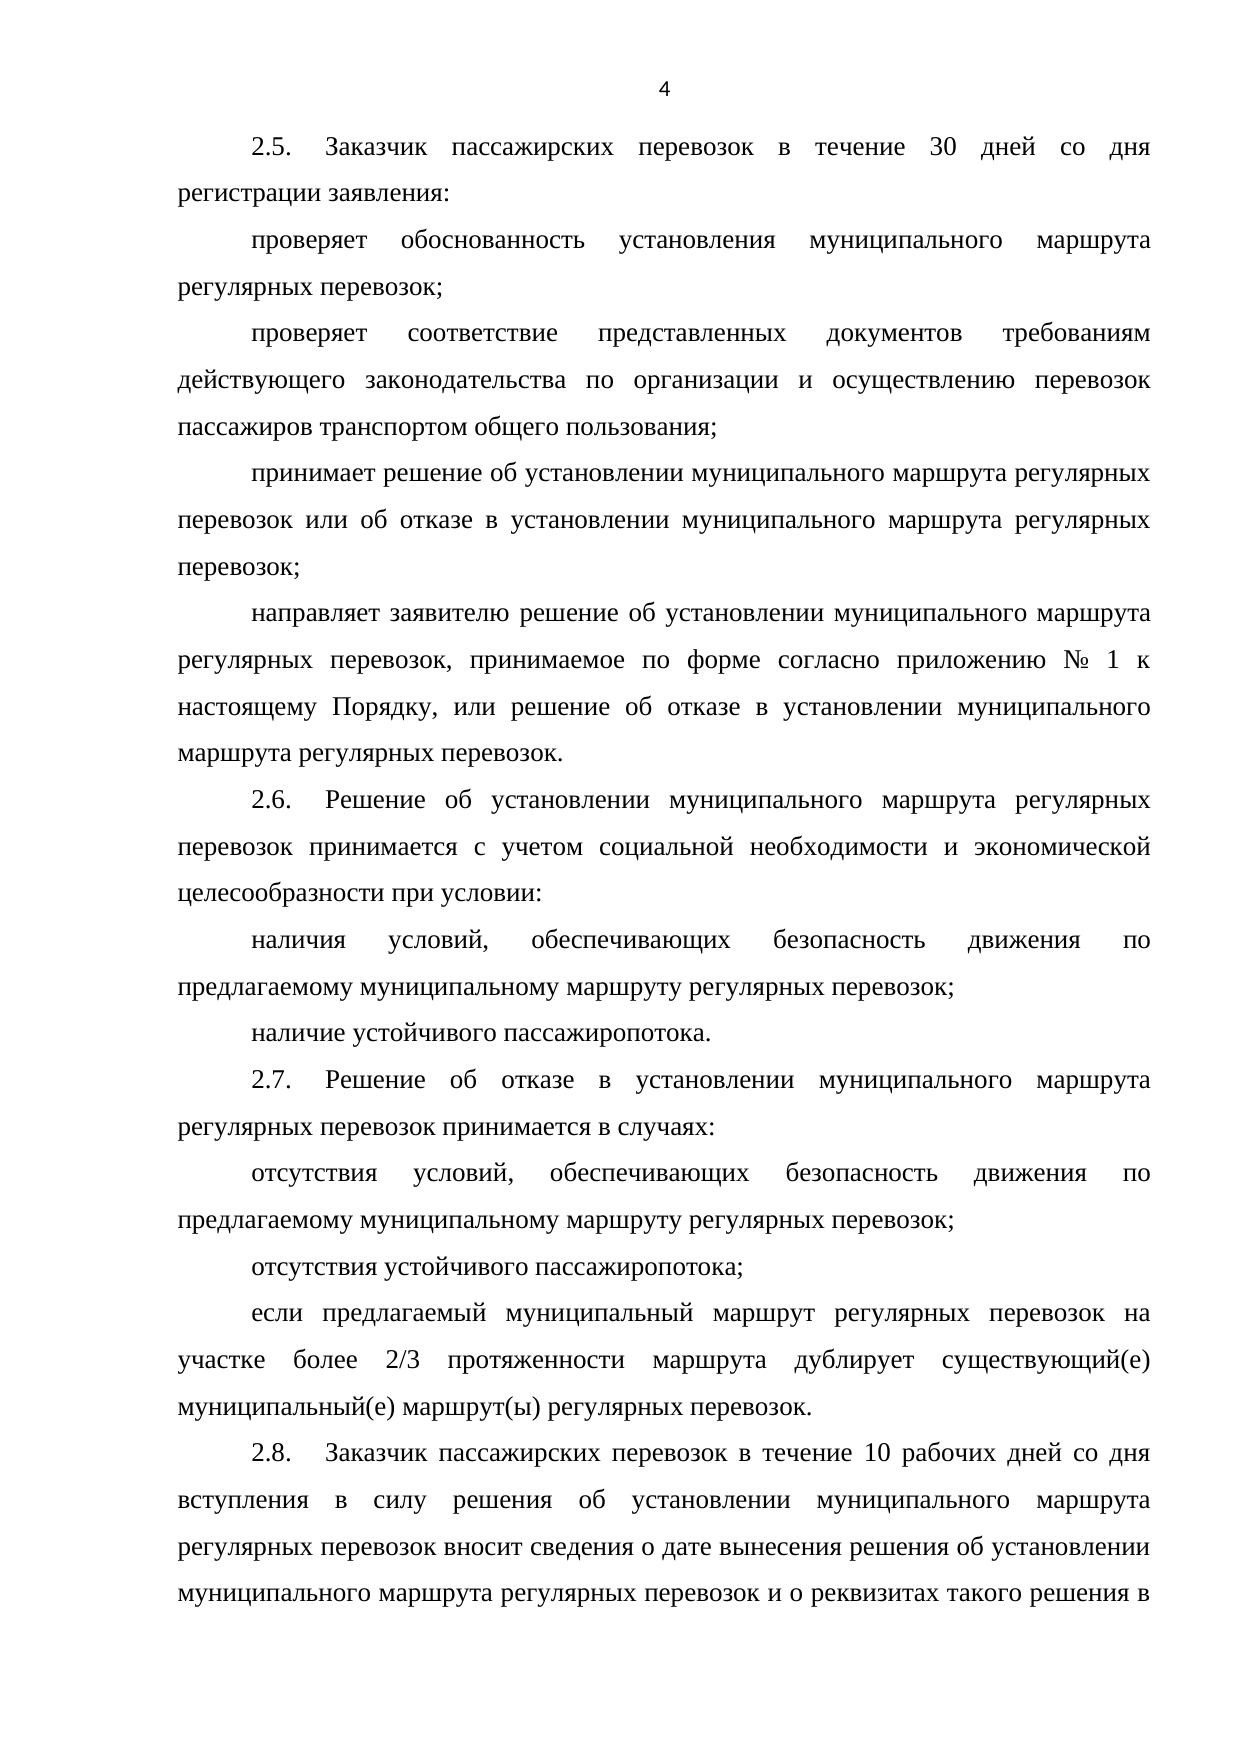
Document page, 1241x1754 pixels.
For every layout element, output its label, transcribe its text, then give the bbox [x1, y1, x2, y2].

text отсутствия устойчивого пассажиропотока; [177, 1250, 1152, 1281]
text наличие устойчивого пассажиропотока. [177, 1016, 1152, 1048]
text наличия условий, обеспечивающих безопасность движения по предлагаемому муниципальному маршруту регулярных перевозок; [177, 923, 1152, 1001]
text направляет заявителю решение об установлении муниципального маршрута регулярных перевозок, принимаемое по форме согласно приложению № 1 к настоящему Порядку, или решение об отказе в установлении муниципального маршрута регулярных перевозок. [177, 596, 1152, 768]
text принимает решение об установлении муниципального маршрута регулярных перевозок или об отказе в установлении муниципального маршрута регулярных перевозок; [177, 456, 1152, 581]
text 2.7. Решение об отказе в установлении муниципального маршрута регулярных перевозок принимается в случаях: [177, 1063, 1152, 1141]
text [177, 1436, 1152, 1608]
text 2.6. Решение об установлении муниципального маршрута регулярных перевозок принимается с учетом социальной необходимости и экономической целесообразности при условии: [177, 783, 1152, 908]
text 2.5. Заказчик пассажирских перевозок в течение 30 дней со дня регистрации заявления: [177, 130, 1152, 208]
text если предлагаемый муниципальный маршрут регулярных перевозок на участке более 2/3 протяженности маршрута дублирует существующий(е) муниципальный(е) маршрут(ы) регулярных перевозок. [177, 1296, 1152, 1421]
text проверяет соответствие представленных документов требованиям действующего законодательства по организации и осуществлению перевозок пассажиров транспортом общего пользования; [177, 316, 1152, 441]
text отсутствия условий, обеспечивающих безопасность движения по предлагаемому муниципальному маршруту регулярных перевозок; [177, 1156, 1152, 1234]
text проверяет обоснованность установления муниципального маршрута регулярных перевозок; [177, 223, 1152, 301]
